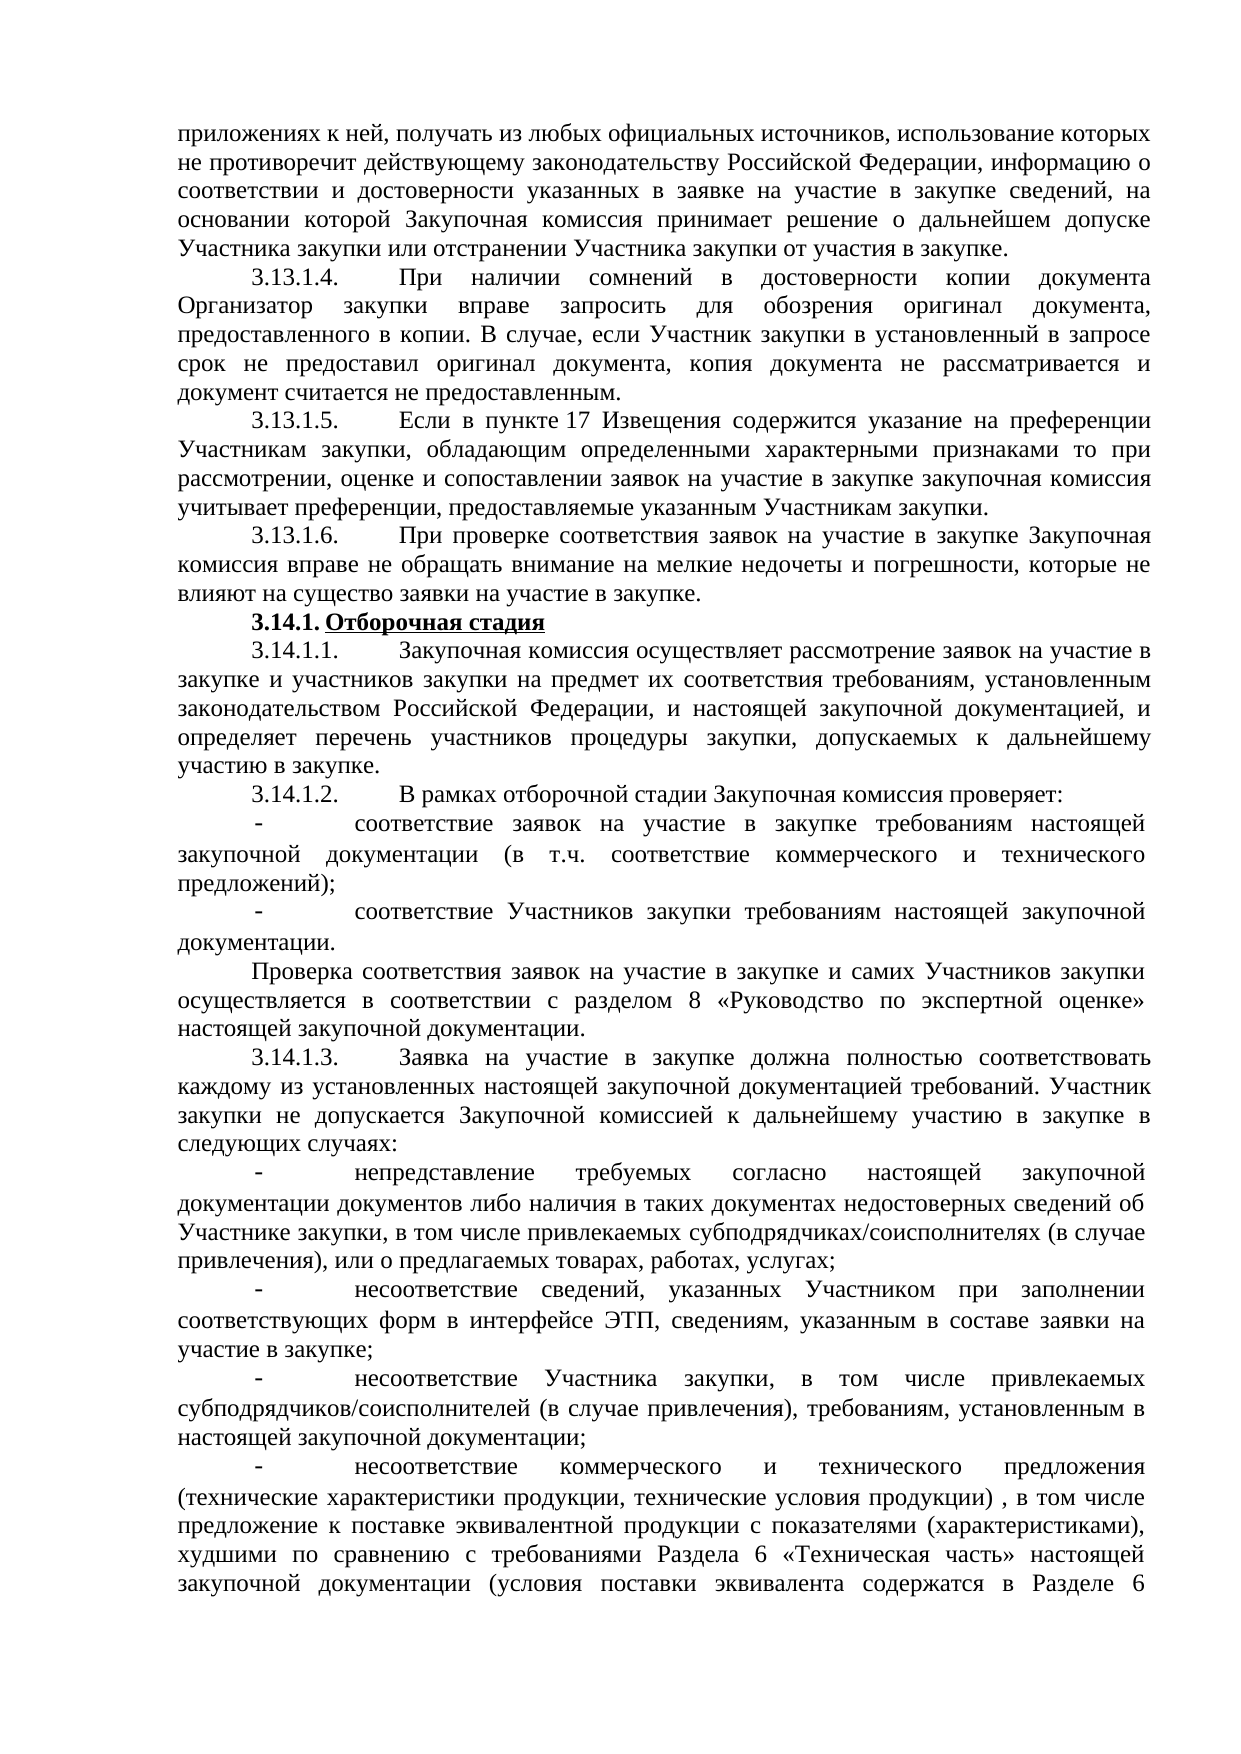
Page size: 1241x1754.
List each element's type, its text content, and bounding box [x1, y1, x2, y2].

list несоответствие сведений, указанных Участником при заполнении соответствующих форм в интерфейсе ЭТП, сведениям, указанным в составе заявки на участие в закупке; [177, 1274, 1146, 1363]
list Закупочная комиссия осуществляет рассмотрение заявок на участие в закупке и участников закупки на предмет их соответствия требованиям, установленным законодательством Российской Федерации, и настоящей закупочной документацией, и определяет перечень участников процедуры закупки, допускаемых к дальнейшему участию в закупке. [177, 636, 1152, 779]
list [177, 118, 1152, 262]
list При наличии сомнений в достоверности копии документа Организатор закупки вправе запросить для обозрения оригинал документа, предоставленного в копии. В случае, если Участник закупки в установленный в запросе срок не предоставил оригинал документа, копия документа не рассматривается и документ считается не предоставленным. [177, 262, 1152, 406]
list Заявка на участие в закупке должна полностью соответствовать каждому из установленных настоящей закупочной документацией требований. Участник закупки не допускается Закупочной комиссией к дальнейшему участию в закупке в следующих случаях: [177, 1042, 1152, 1157]
list соответствие заявок на участие в закупке требованиям настоящей закупочной документации (в т.ч. соответствие коммерческого и технического предложений); [177, 808, 1146, 896]
list В рамках отборочной стадии Закупочная комиссия проверяет: [177, 779, 1152, 808]
list непредставление требуемых согласно настоящей закупочной документации документов либо наличия в таких документах недостоверных сведений об Участнике закупки, в том числе привлекаемых субподрядчиках/соисполнителях (в случае привлечения), или о предлагаемых товарах, работах, услугах; [177, 1157, 1146, 1274]
text Проверка соответствия заявок на участие в закупке и самих Участников закупки осуществляется в соответствии с разделом 8 «Руководство по экспертной оценке» настоящей закупочной документации. [177, 956, 1146, 1042]
list соответствие Участников закупки требованиям настоящей закупочной документации. [177, 896, 1146, 956]
list Отборочная стадия [177, 607, 1152, 636]
list Если в пункте 17 Извещения содержится указание на преференции Участникам закупки, обладающим определенными характерными признаками то при рассмотрении, оценке и сопоставлении заявок на участие в закупке закупочная комиссия учитывает преференции, предоставляемые указанным Участникам закупки. [177, 406, 1152, 521]
list несоответствие Участника закупки, в том числе привлекаемых субподрядчиков/соисполнителей (в случае привлечения), требованиям, установленным в настоящей закупочной документации; [177, 1363, 1146, 1451]
list При проверке соответствия заявок на участие в закупке Закупочная комиссия вправе не обращать внимание на мелкие недочеты и погрешности, которые не влияют на существо заявки на участие в закупке. [177, 521, 1152, 607]
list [177, 1451, 1146, 1597]
